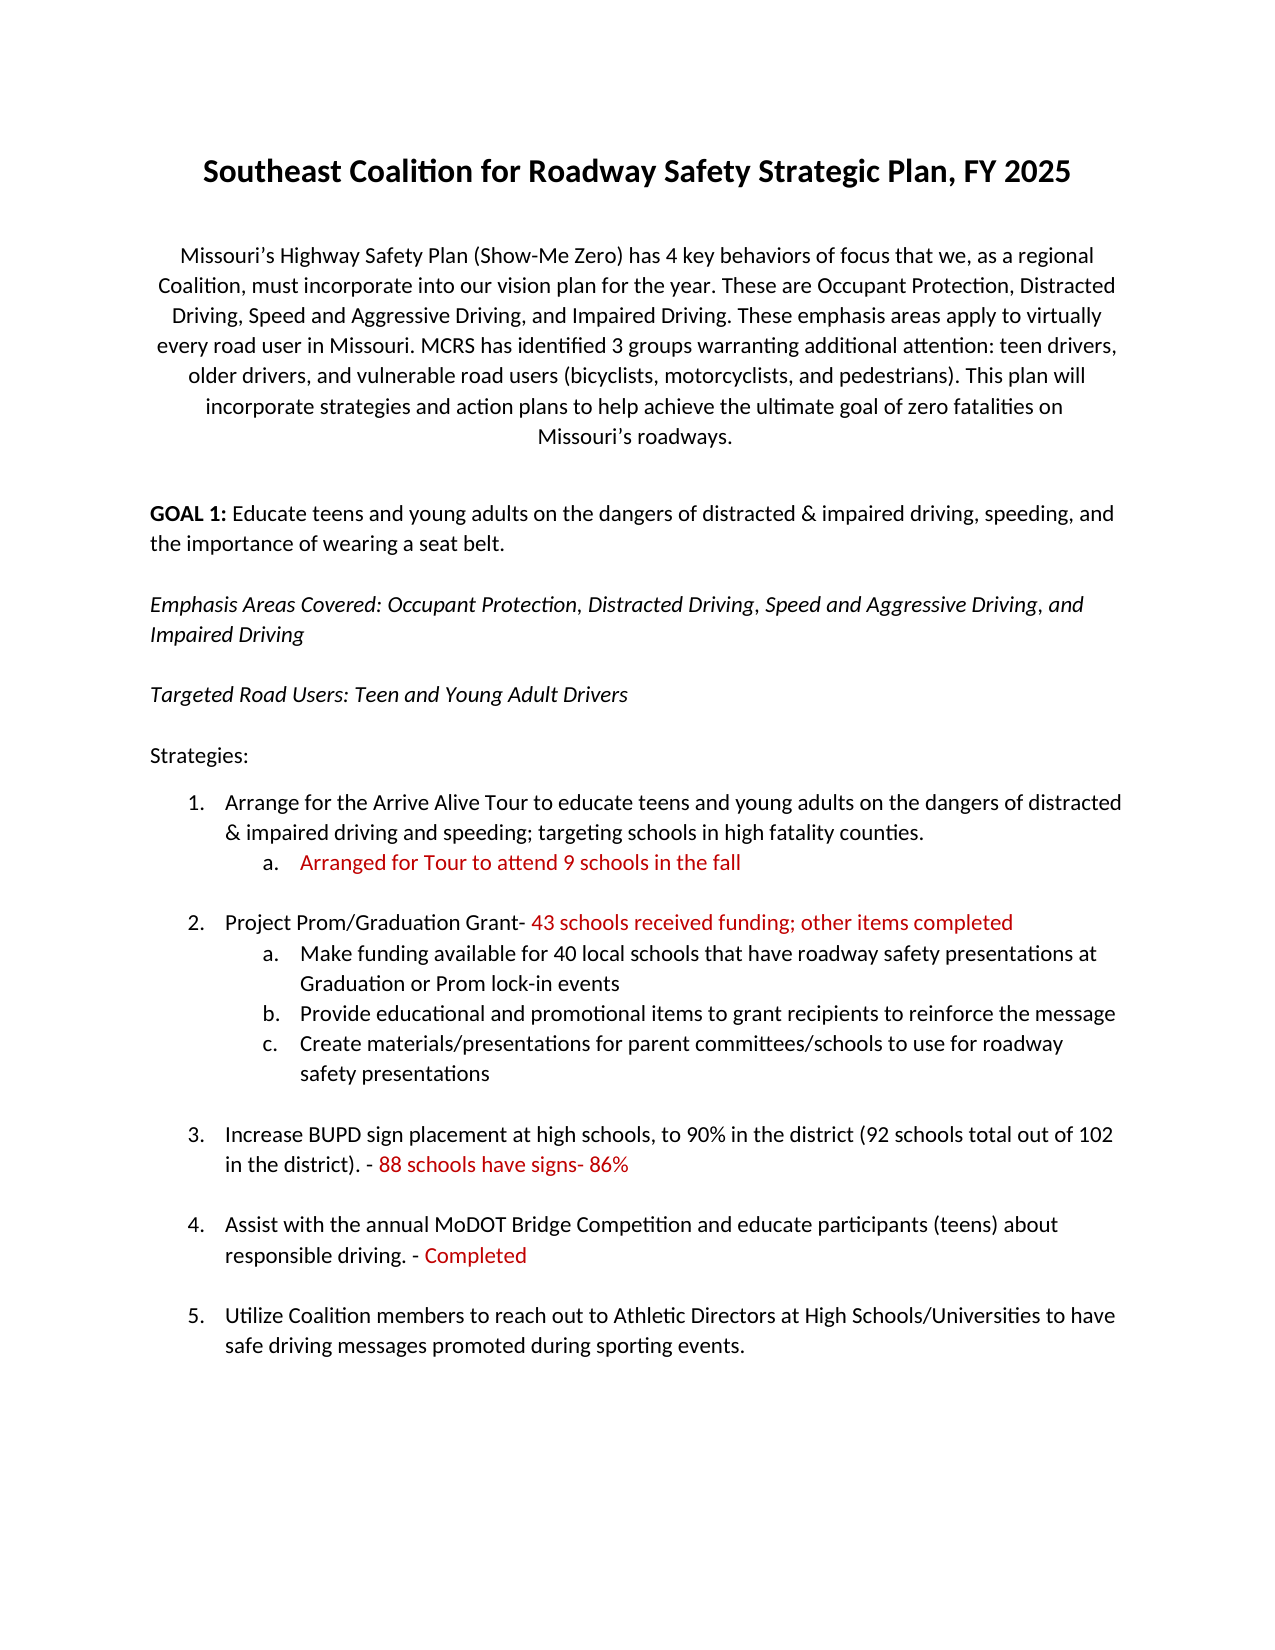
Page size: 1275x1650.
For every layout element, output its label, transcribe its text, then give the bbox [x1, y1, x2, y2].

list Create materials/presentations for parent committees/schools to use for roadway safety presentations [262, 1029, 1125, 1118]
list Increase BUPD sign placement at high schools, to 90% in the district (92 schools total out of 102 in the district). - 88 schools have signs- 86% [187, 1120, 1125, 1208]
list Provide educational and promotional items to grant recipients to reinforce the message [262, 999, 1125, 1027]
text Southeast Coalition for Roadway Safety Strategic Plan, FY 2025 [150, 150, 1125, 191]
text Missouri’s Highway Safety Plan (Show-Me Zero) has 4 key behaviors of focus that we, as a regional Coalition, must incorporate into our vision plan for the year. These are Occupant Protection, Distracted Driving, Speed and Aggressive Driving, and Impaired Driving. These emphasis areas apply to virtually every road user in Missouri. MCRS has identified 3 groups warranting additional attention: teen drivers, older drivers, and vulnerable road users (bicyclists, motorcyclists, and pedestrians). This plan will incorporate strategies and action plans to help achieve the ultimate goal of zero fatalities on Missouri’s roadways. [150, 211, 1125, 480]
list Make funding available for 40 local schools that have roadway safety presentations at Graduation or Prom lock-in events [262, 939, 1125, 997]
list Assist with the annual MoDOT Bridge Competition and educate participants (teens) about responsible driving. - Completed [187, 1211, 1125, 1299]
list Utilize Coalition members to reach out to Athletic Directors at High Schools/Universities to have safe driving messages promoted during sporting events. [187, 1301, 1125, 1450]
list Arrange for the Arrive Alive Tour to educate teens and young adults on the dangers of distracted & impaired driving and speeding; targeting schools in high fatality counties. [187, 788, 1125, 846]
list Project Prom/Graduation Grant- 43 schools received funding; other items completed [187, 908, 1125, 937]
list Arranged for Tour to attend 9 schools in the fall [262, 848, 1125, 906]
text GOAL 1: Educate teens and young adults on the dangers of distracted & impaired driving, speeding, and the importance of wearing a seat belt. Emphasis Areas Covered: Occupant Protection, Distracted Driving, Speed and Aggressive Driving, and Impaired Driving Targeted Road Users: Teen and Young Adult Drivers Strategies: [150, 499, 1125, 769]
